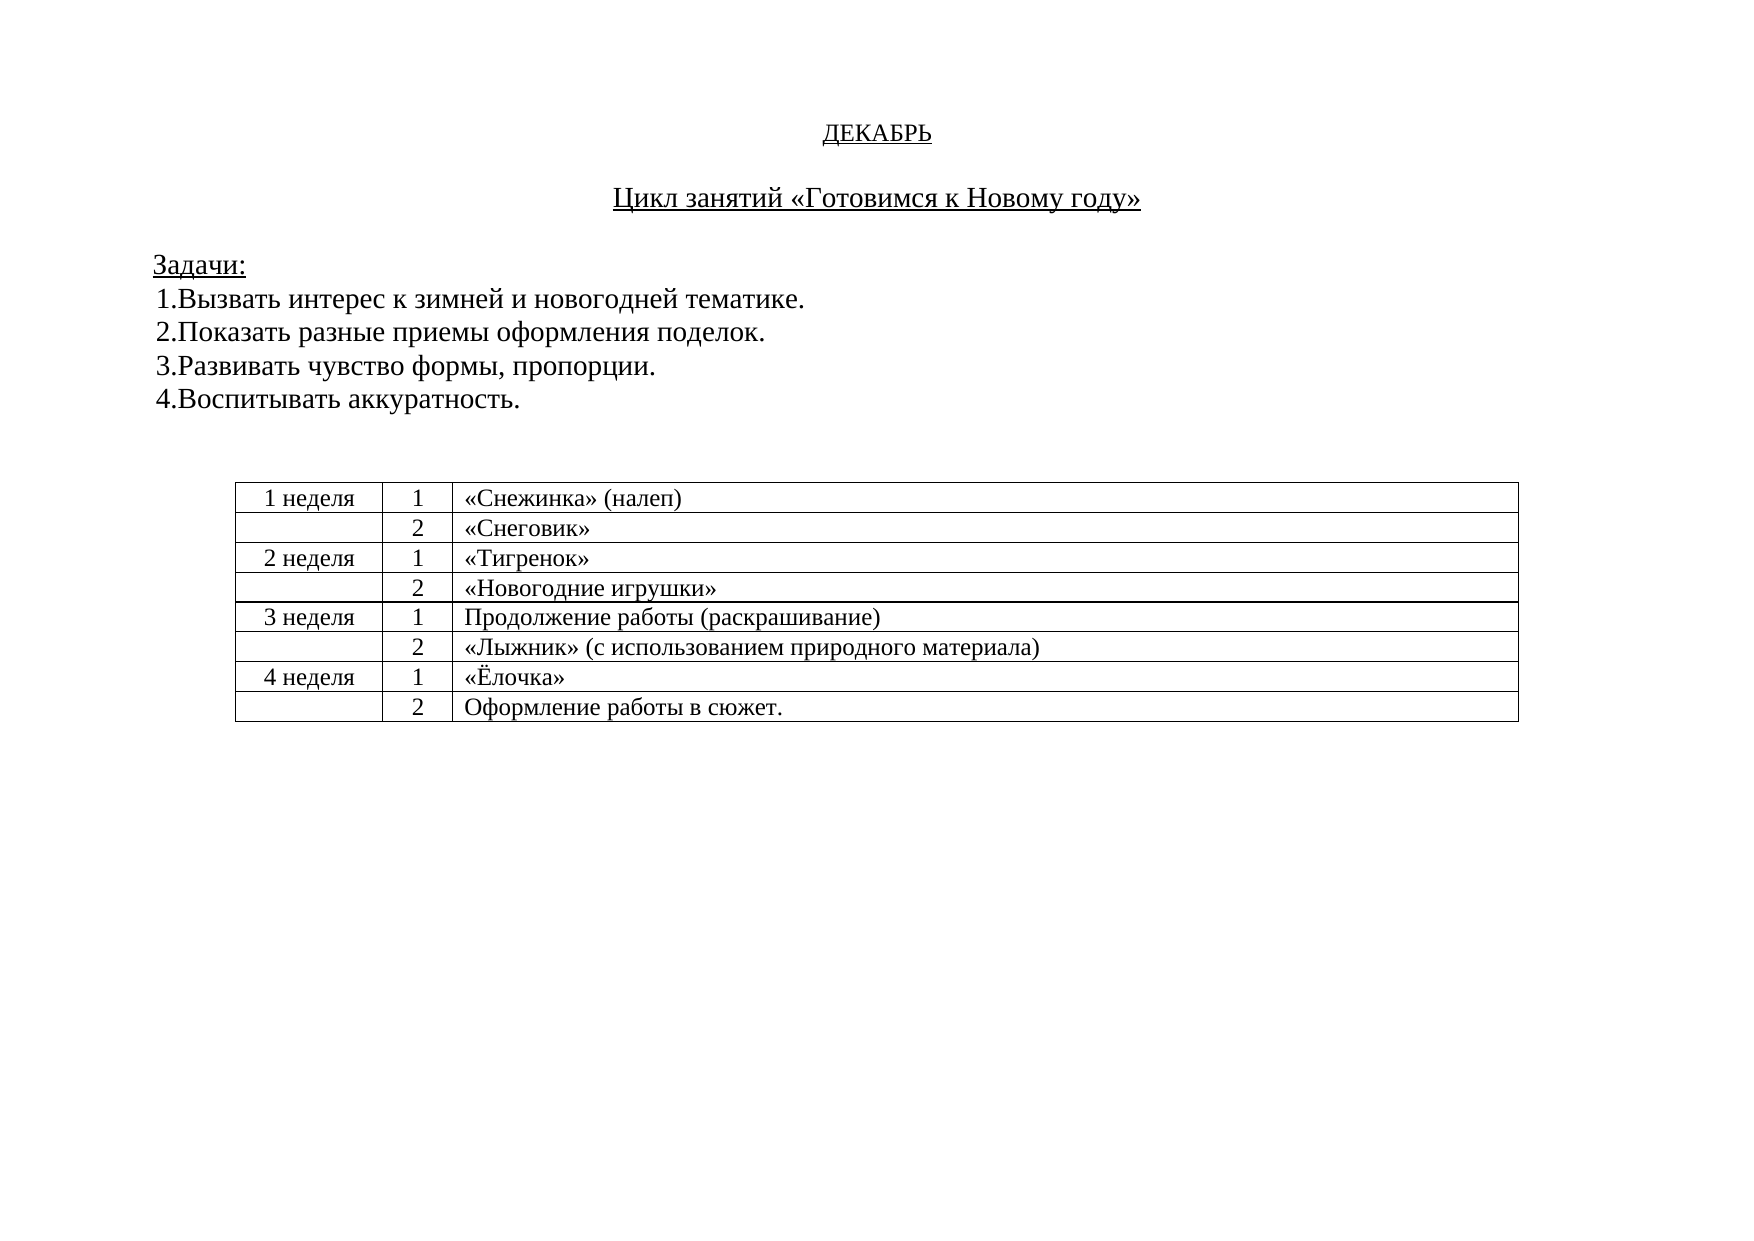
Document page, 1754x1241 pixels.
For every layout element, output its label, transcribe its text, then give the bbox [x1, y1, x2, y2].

table_cell «Тигренок» [453, 543, 1518, 572]
table_cell 2 [383, 573, 452, 601]
table_cell 2 неделя [236, 543, 382, 572]
table_cell «Снеговик» [453, 513, 1518, 542]
table_cell [236, 632, 382, 661]
table_header «Снежинка» (налеп) [453, 483, 1518, 512]
table_cell 1 [383, 603, 452, 631]
text 4.Воспитывать аккуратность. [156, 382, 1636, 415]
table_cell [236, 692, 382, 721]
table_cell 2 [383, 692, 452, 721]
table_header 1 неделя [236, 483, 382, 512]
table_cell «Лыжник» (с использованием природного материала) [453, 632, 1518, 661]
table_cell «Ёлочка» [453, 662, 1518, 691]
text 3.Развивать чувство формы, пропорции. [156, 348, 1636, 382]
text 1.Вызвать интерес к зимней и новогодней тематике. [156, 281, 1636, 314]
table_cell 1 [383, 543, 452, 572]
table_header 1 [383, 483, 452, 512]
table_cell Оформление работы в сюжет. [453, 692, 1518, 721]
table_cell 2 [383, 513, 452, 542]
table_cell «Новогодние игрушки» [453, 573, 1518, 601]
table_cell [236, 573, 382, 601]
text Цикл занятий «Готовимся к Новому году» [118, 180, 1636, 214]
table_cell 4 неделя [236, 662, 382, 691]
table_cell 3 неделя [236, 603, 382, 631]
table_cell Продолжение работы (раскрашивание) [453, 603, 1518, 631]
text Задачи: [152, 247, 1636, 281]
table_cell [236, 513, 382, 542]
table_cell 1 [383, 662, 452, 691]
table_cell 2 [383, 632, 452, 661]
text 2.Показать разные приемы оформления поделок. [156, 314, 1636, 348]
text ДЕКАБРЬ [118, 118, 1636, 147]
